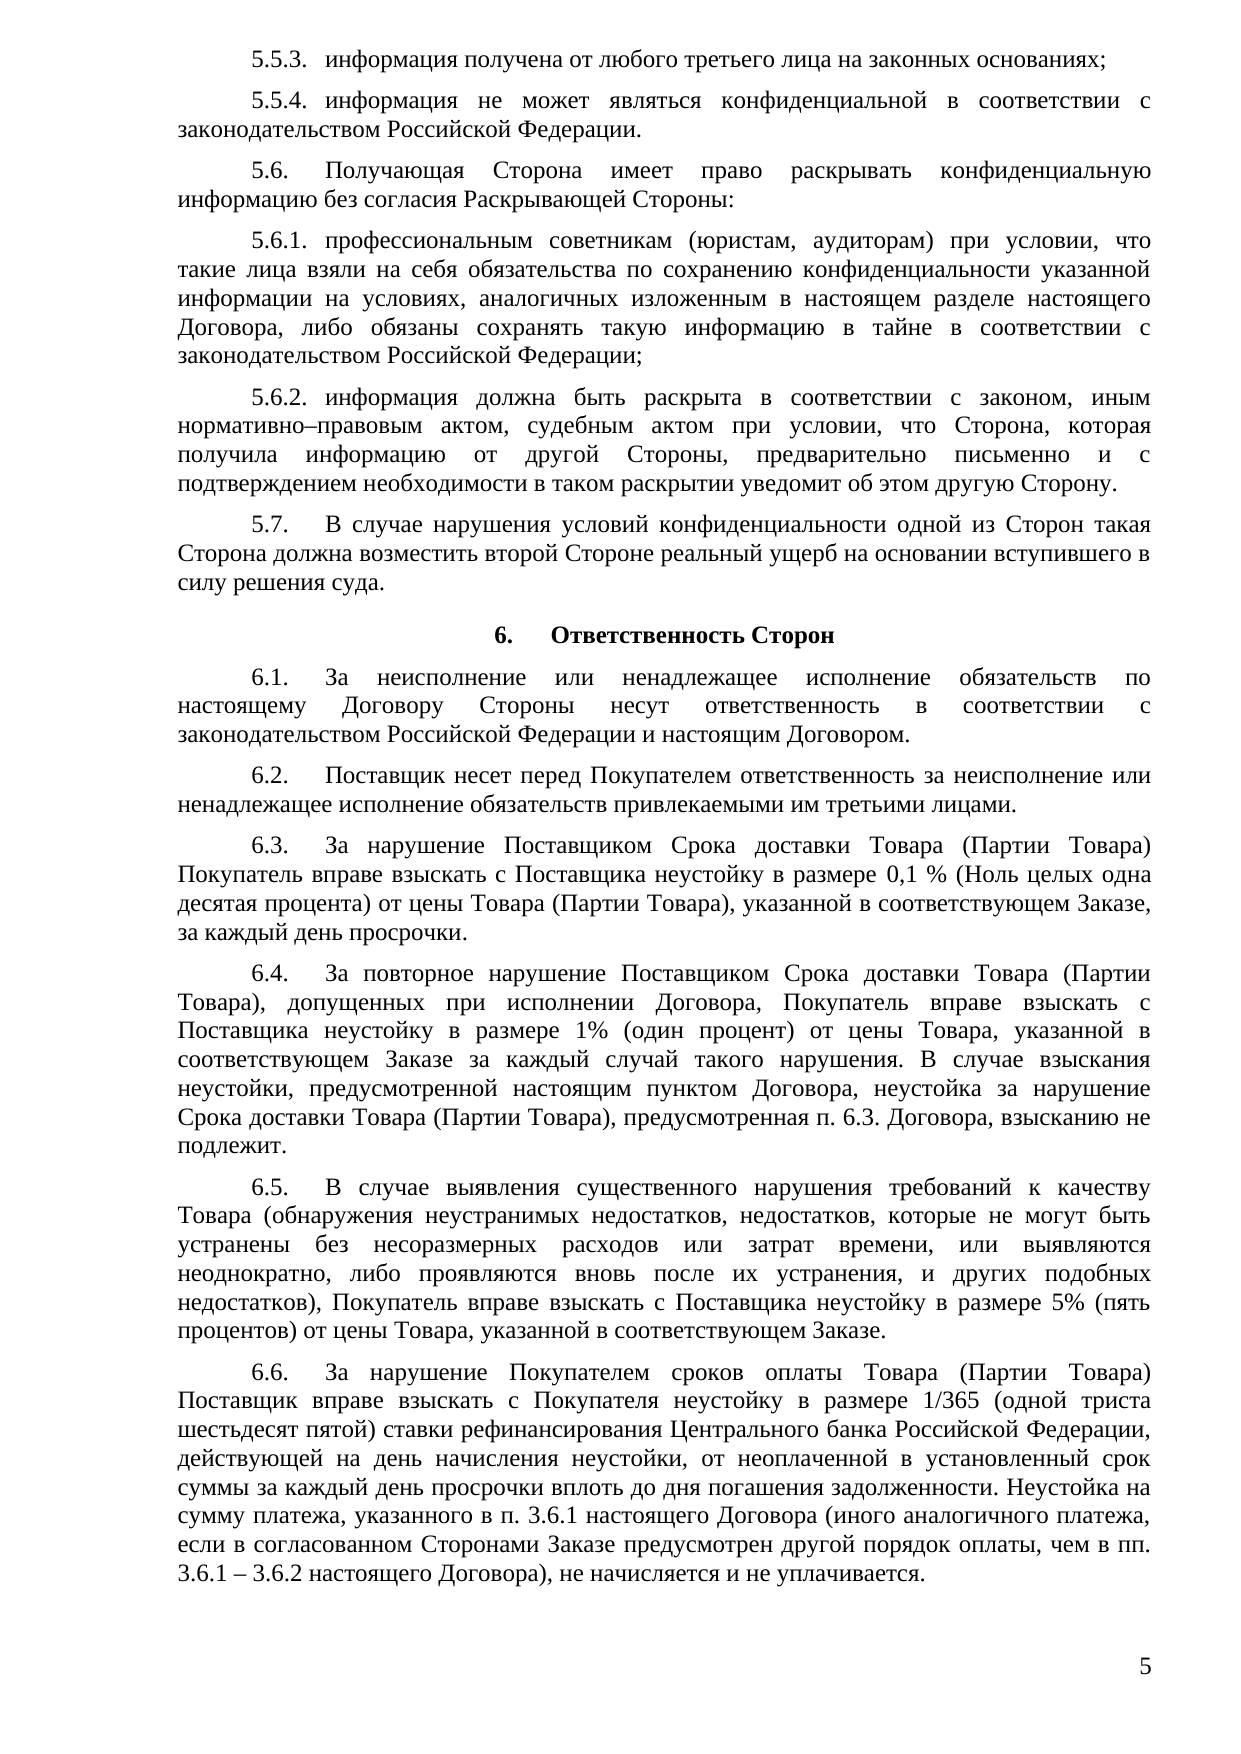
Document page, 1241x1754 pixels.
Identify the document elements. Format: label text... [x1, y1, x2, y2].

list информация должна быть раскрыта в соответствии с законом, иным нормативно–правовым актом, судебным актом при условии, что Сторона, которая получила информацию от другой Стороны, предварительно письменно и с подтверждением необходимости в таком раскрытии уведомит об этом другую Сторону. [177, 382, 1152, 497]
list информация получена от любого третьего лица на законных основаниях; [177, 44, 1152, 73]
list В случае выявления существенного нарушения требований к качеству Товара (обнаружения неустранимых недостатков, недостатков, которые не могут быть устранены без несоразмерных расходов или затрат времени, или выявляются неоднократно, либо проявляются вновь после их устранения, и других подобных недостатков), Покупатель вправе взыскать с Поставщика неустойку в размере 5% (пять процентов) от цены Товара, указанной в соответствующем Заказе. [177, 1172, 1152, 1344]
list Получающая Сторона имеет право раскрывать конфиденциальную информацию без согласия Раскрывающей Стороны: [177, 156, 1152, 213]
list профессиональным советникам (юристам, аудиторам) при условии, что такие лица взяли на себя обязательства по сохранению конфиденциальности указанной информации на условиях, аналогичных изложенным в настоящем разделе настоящего Договора, либо обязаны сохранять такую информацию в тайне в соответствии с законодательством Российской Федерации; [177, 226, 1152, 369]
list Ответственность Сторон [177, 621, 1152, 649]
list За неисполнение или ненадлежащее исполнение обязательств по настоящему Договору Стороны несут ответственность в соответствии с законодательством Российской Федерации и настоящим Договором. [177, 662, 1152, 748]
list За нарушение Поставщиком Срока доставки Товара (Партии Товара) Покупатель вправе взыскать с Поставщика неустойку в размере 0,1 % (Ноль целых одна десятая процента) от цены Товара (Партии Товара), указанной в соответствующем Заказе, за каждый день просрочки. [177, 831, 1152, 946]
list За повторное нарушение Поставщиком Срока доставки Товара (Партии Товара), допущенных при исполнении Договора, Покупатель вправе взыскать с Поставщика неустойку в размере 1% (один процент) от цены Товара, указанной в соответствующем Заказе за каждый случай такого нарушения. В случае взыскания неустойки, предусмотренной настоящим пунктом Договора, неустойка за нарушение Срока доставки Товара (Партии Товара), предусмотренная п. 6.3. Договора, взысканию не подлежит. [177, 958, 1152, 1159]
list Поставщик несет перед Покупателем ответственность за неисполнение или ненадлежащее исполнение обязательств привлекаемыми им третьими лицами. [177, 761, 1152, 818]
list В случае нарушения условий конфиденциальности одной из Сторон такая Сторона должна возместить второй Стороне реальный ущерб на основании вступившего в силу решения суда. [177, 509, 1152, 596]
list За нарушение Покупателем сроков оплаты Товара (Партии Товара) Поставщик вправе взыскать с Покупателя неустойку в размере 1/365 (одной триста шестьдесят пятой) ставки рефинансирования Центрального банка Российской Федерации, действующей на день начисления неустойки, от неоплаченной в установленный срок суммы за каждый день просрочки вплоть до дня погашения задолженности. Неустойка на сумму платежа, указанного в п. 3.6.1 настоящего Договора (иного аналогичного платежа, если в согласованном Сторонами Заказе предусмотрен другой порядок оплаты, чем в пп. 3.6.1 – 3.6.2 настоящего Договора), не начисляется и не уплачивается. [177, 1357, 1152, 1587]
list информация не может являться конфиденциальной в соответствии с законодательством Российской Федерации. [177, 86, 1152, 143]
